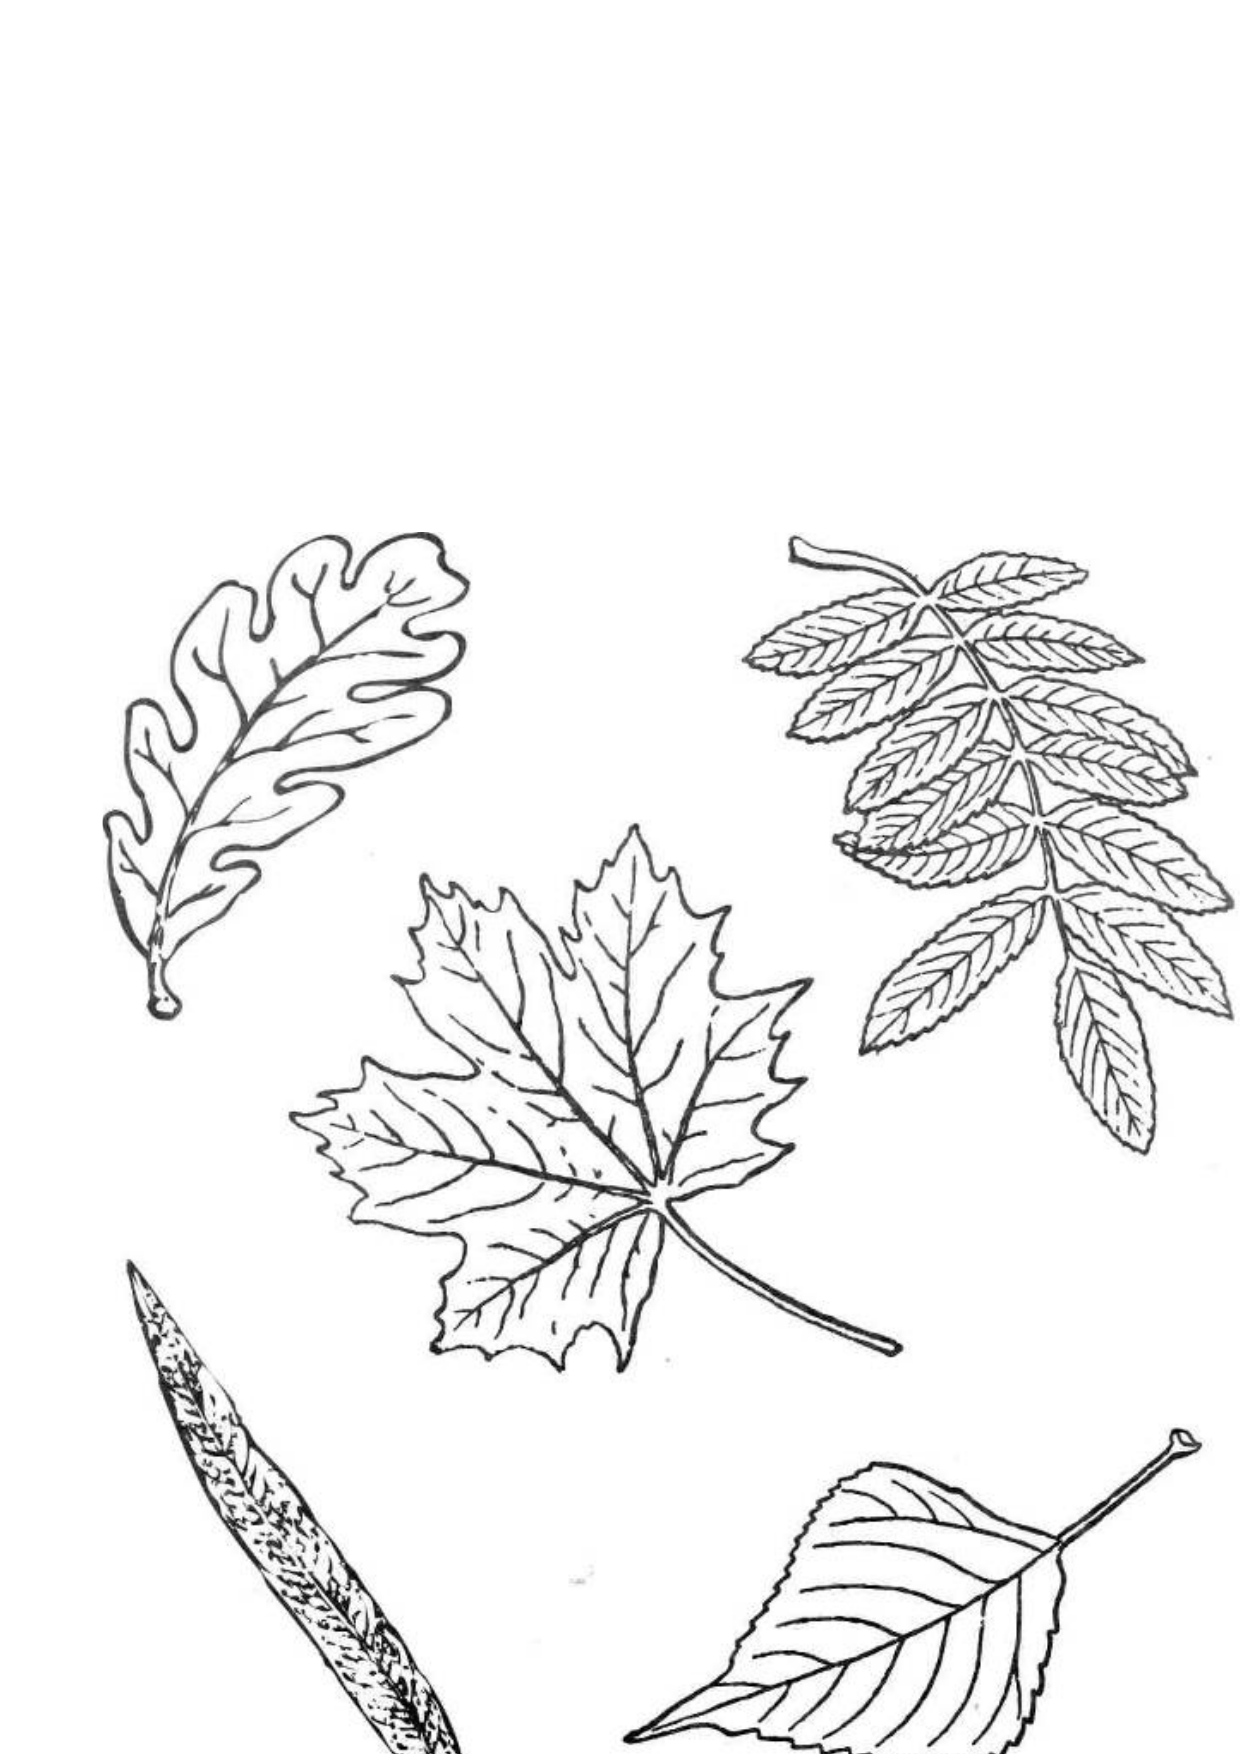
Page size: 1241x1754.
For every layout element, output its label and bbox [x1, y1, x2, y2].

picture [102, 532, 1240, 1754]
